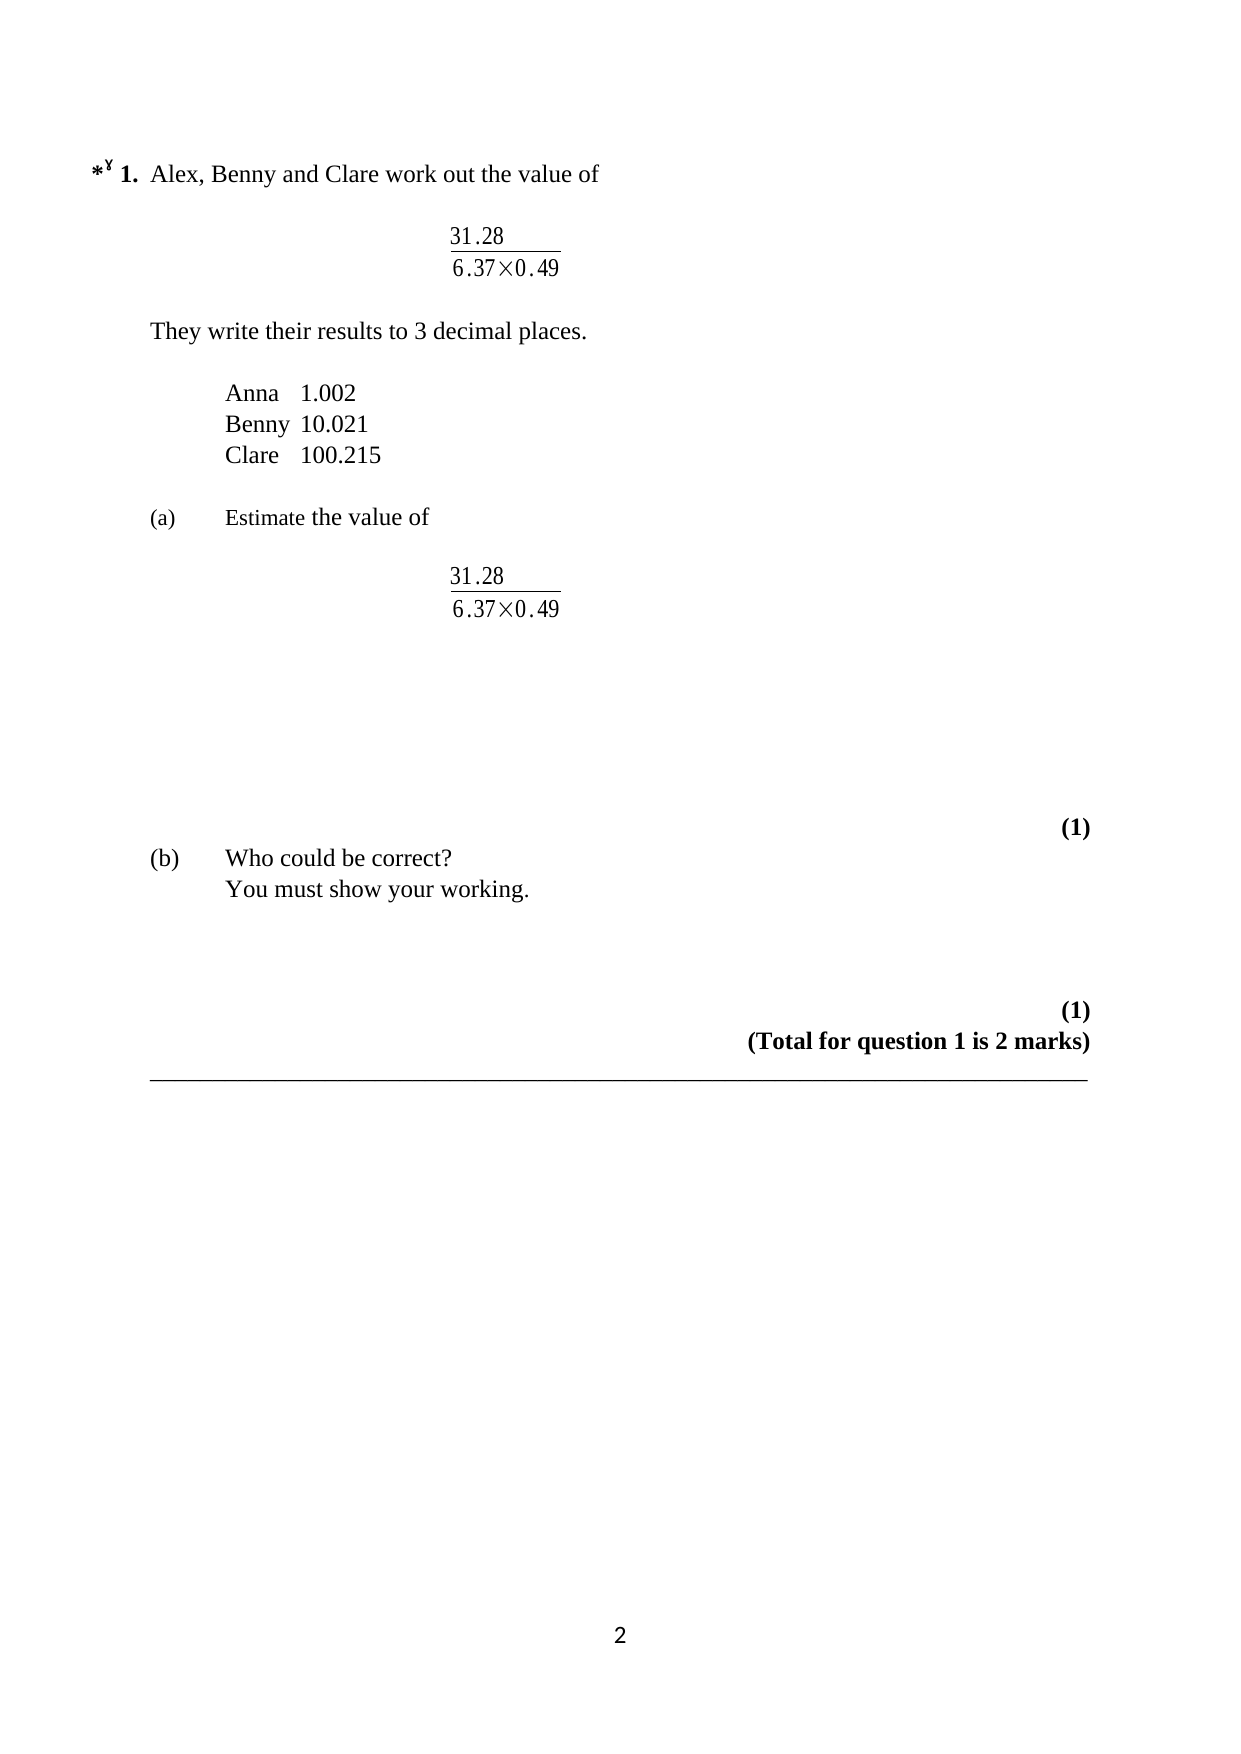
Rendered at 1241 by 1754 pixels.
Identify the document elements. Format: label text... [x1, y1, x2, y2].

text (a) Estimate the value of [150, 502, 1090, 531]
text (1) [150, 812, 1090, 840]
text (b) Who could be correct? [150, 843, 1090, 871]
text ___________________________________________________________________________ [150, 1055, 1090, 1084]
text *ˠ 1. Alex, Benny and Clare work out the value of [91, 150, 1090, 191]
text You must show your working. [150, 874, 1090, 902]
text Clare 100.215 [150, 440, 1090, 469]
text Benny 10.021 [150, 409, 1090, 438]
text (1) [150, 995, 1090, 1024]
text They write their results to 3 decimal places. [150, 316, 1090, 345]
text Anna 1.002 [150, 378, 1090, 407]
text (Total for question 1 is 2 marks) [150, 1026, 1090, 1055]
